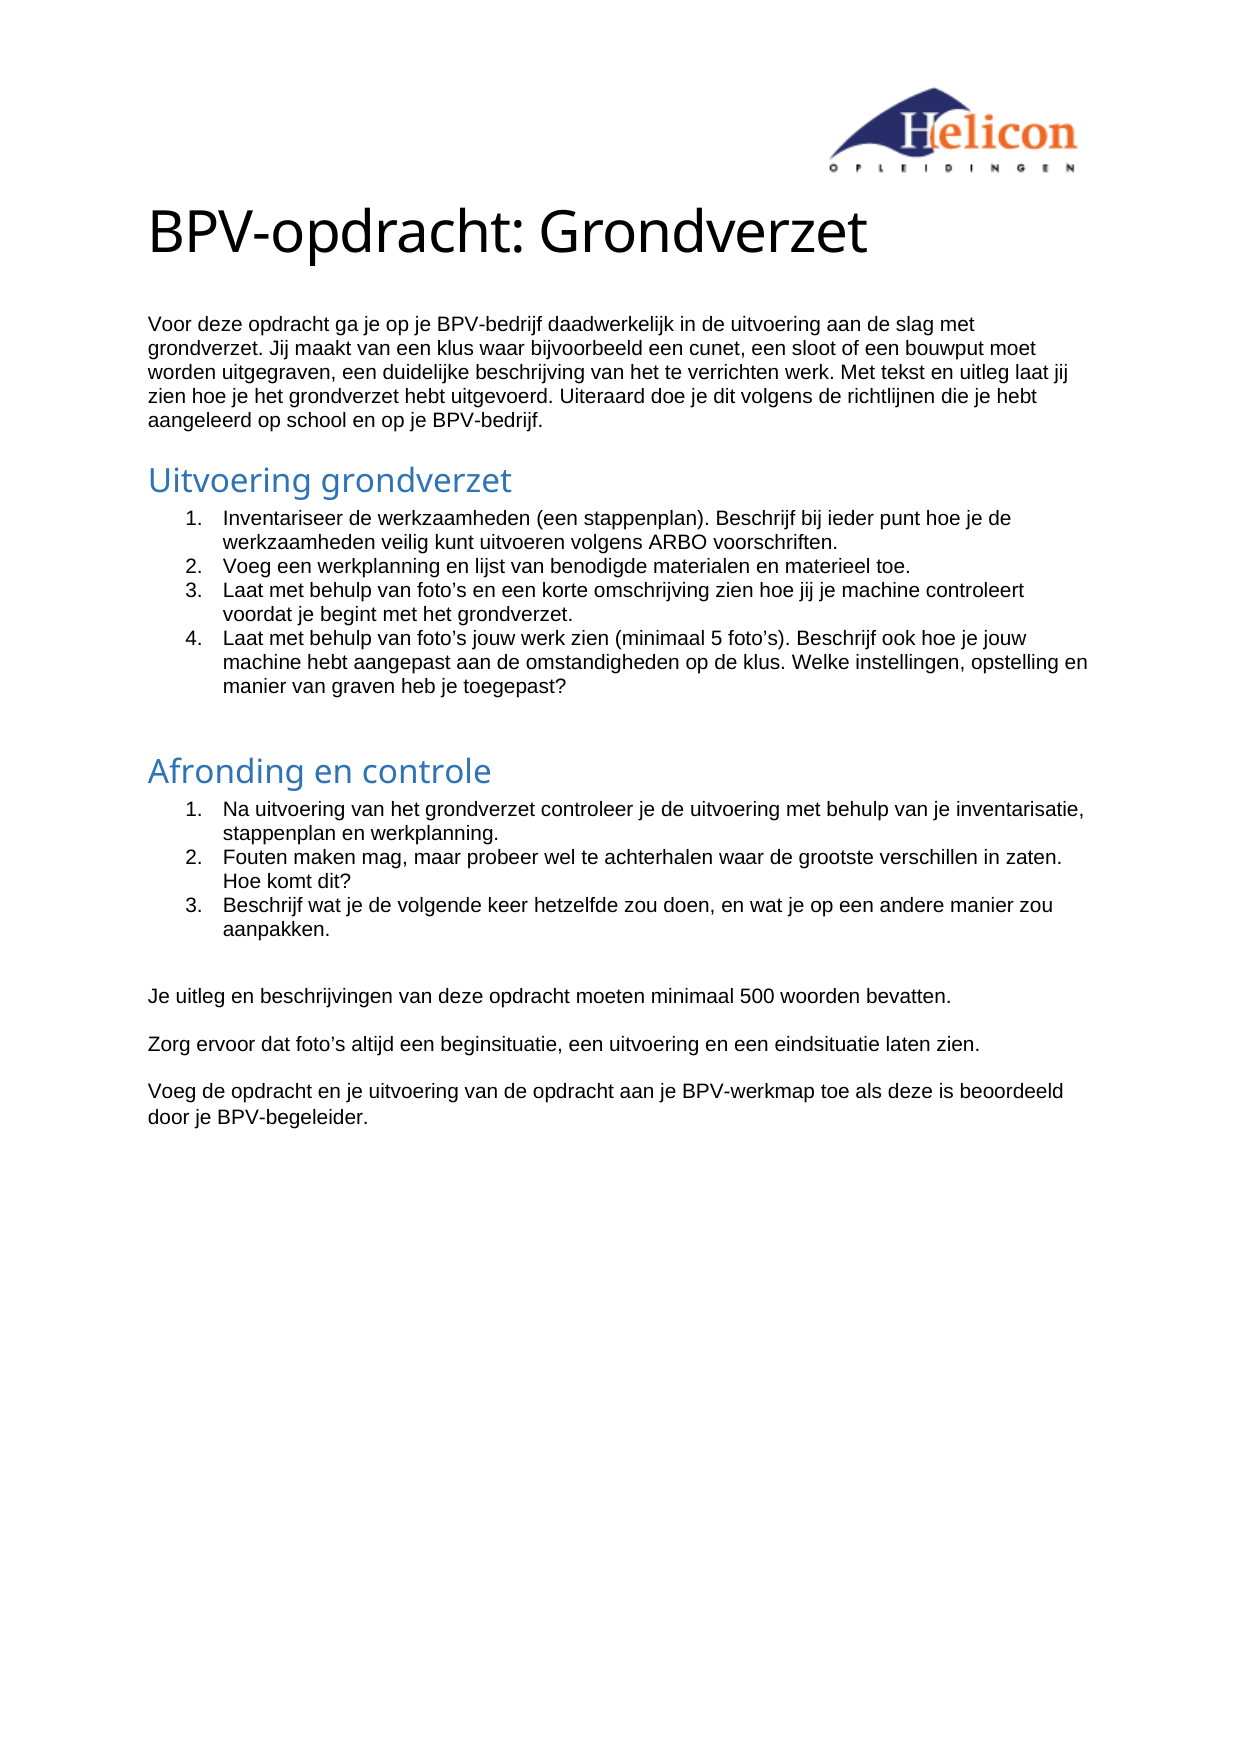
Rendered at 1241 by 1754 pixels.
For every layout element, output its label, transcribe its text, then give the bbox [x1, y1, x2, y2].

text Je uitleg en beschrijvingen van deze opdracht moeten minimaal 500 woorden bevatten. [148, 983, 1093, 1007]
subtitle Afronding en controle [148, 748, 1093, 794]
list Laat met behulp van foto’s jouw werk zien (minimaal 5 foto’s). Beschrijf ook hoe je jouw machine hebt aangepast aan de omstandigheden op de klus. Welke instellingen, opstelling en manier van graven heb je toegepast? [185, 626, 1093, 697]
list Inventariseer de werkzaamheden (een stappenplan). Beschrijf bij ieder punt hoe je de werkzaamheden veilig kunt uitvoeren volgens ARBO voorschriften. [185, 506, 1093, 554]
text Voeg de opdracht en je uitvoering van de opdracht aan je BPV-werkmap toe als deze is beoordeeld door je BPV-begeleider. [148, 1079, 1093, 1129]
list Fouten maken mag, maar probeer wel te achterhalen waar de grootste verschillen in zaten. Hoe komt dit? [185, 845, 1093, 893]
list Laat met behulp van foto’s en een korte omschrijving zien hoe jij je machine controleert voordat je begint met het grondverzet. [185, 578, 1093, 626]
subtitle Uitvoering grondverzet [148, 457, 1093, 502]
text Zorg ervoor dat foto’s altijd een beginsituatie, een uitvoering en een eindsituatie laten zien. [148, 1031, 1093, 1055]
text Voor deze opdracht ga je op je BPV-bedrijf daadwerkelijk in de uitvoering aan de slag met grondverzet. Jij maakt van een klus waar bijvoorbeeld een cunet, een sloot of een bouwput moet worden uitgegraven, een duidelijke beschrijving van het te verrichten werk. Met tekst en uitleg laat jij zien hoe je het grondverzet hebt uitgevoerd. Uiteraard doe je dit volgens de richtlijnen die je hebt aangeleerd op school en op je BPV-bedrijf. [148, 312, 1093, 432]
list Voeg een werkplanning en lijst van benodigde materialen en materieel toe. [185, 554, 1093, 578]
list Na uitvoering van het grondverzet controleer je de uitvoering met behulp van je inventarisatie, stappenplan en werkplanning. [185, 797, 1093, 845]
picture [816, 73, 1093, 190]
list Beschrijf wat je de volgende keer hetzelfde zou doen, en wat je op een andere manier zou aanpakken. [185, 893, 1093, 941]
title BPV-opdracht: Grondverzet [148, 190, 1093, 269]
